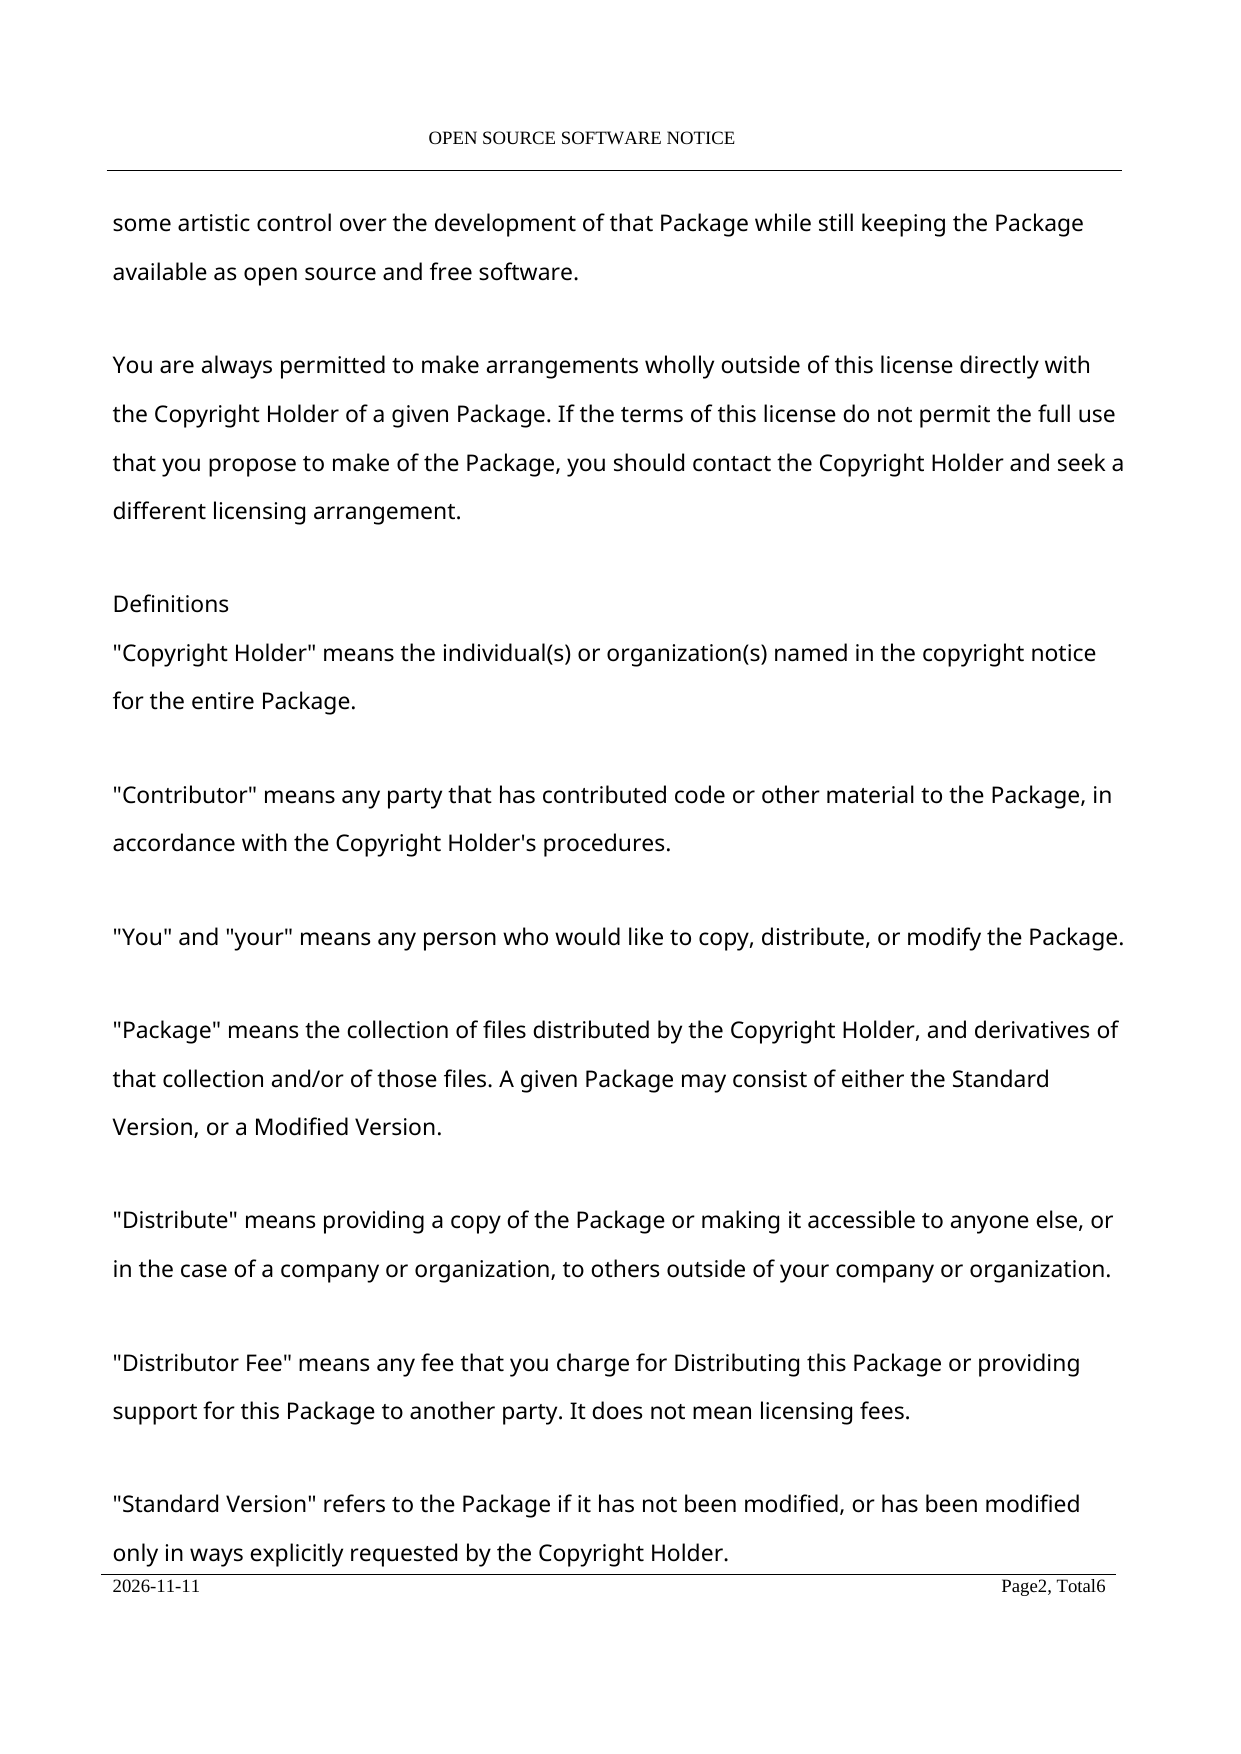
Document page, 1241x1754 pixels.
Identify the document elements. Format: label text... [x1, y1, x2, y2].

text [112, 206, 1128, 288]
text "You" and "your" means any person who would like to copy, distribute, or modify the Package. [112, 920, 1128, 952]
text You are always permitted to make arrangements wholly outside of this license directly with the Copyright Holder of a given Package. If the terms of this license do not permit the full use that you propose to make of the Package, you should contact the Copyright Holder and seek a different licensing arrangement. [112, 348, 1128, 527]
text "Contributor" means any party that has contributed code or other material to the Package, in accordance with the Copyright Holder's procedures. [112, 778, 1128, 859]
text "Standard Version" refers to the Package if it has not been modified, or has been modified only in ways explicitly requested by the Copyright Holder. [112, 1488, 1128, 1569]
text "Distributor Fee" means any fee that you charge for Distributing this Package or providing support for this Package to another party. It does not mean licensing fees. [112, 1346, 1128, 1427]
text Definitions [112, 588, 1128, 620]
text "Copyright Holder" means the individual(s) or organization(s) named in the copyright notice for the entire Package. [112, 636, 1128, 717]
text "Distribute" means providing a copy of the Package or making it accessible to anyone else, or in the case of a company or organization, to others outside of your company or organization. [112, 1204, 1128, 1285]
text "Package" means the collection of files distributed by the Copyright Holder, and derivatives of that collection and/or of those files. A given Package may consist of either the Standard Version, or a Modified Version. [112, 1013, 1128, 1143]
